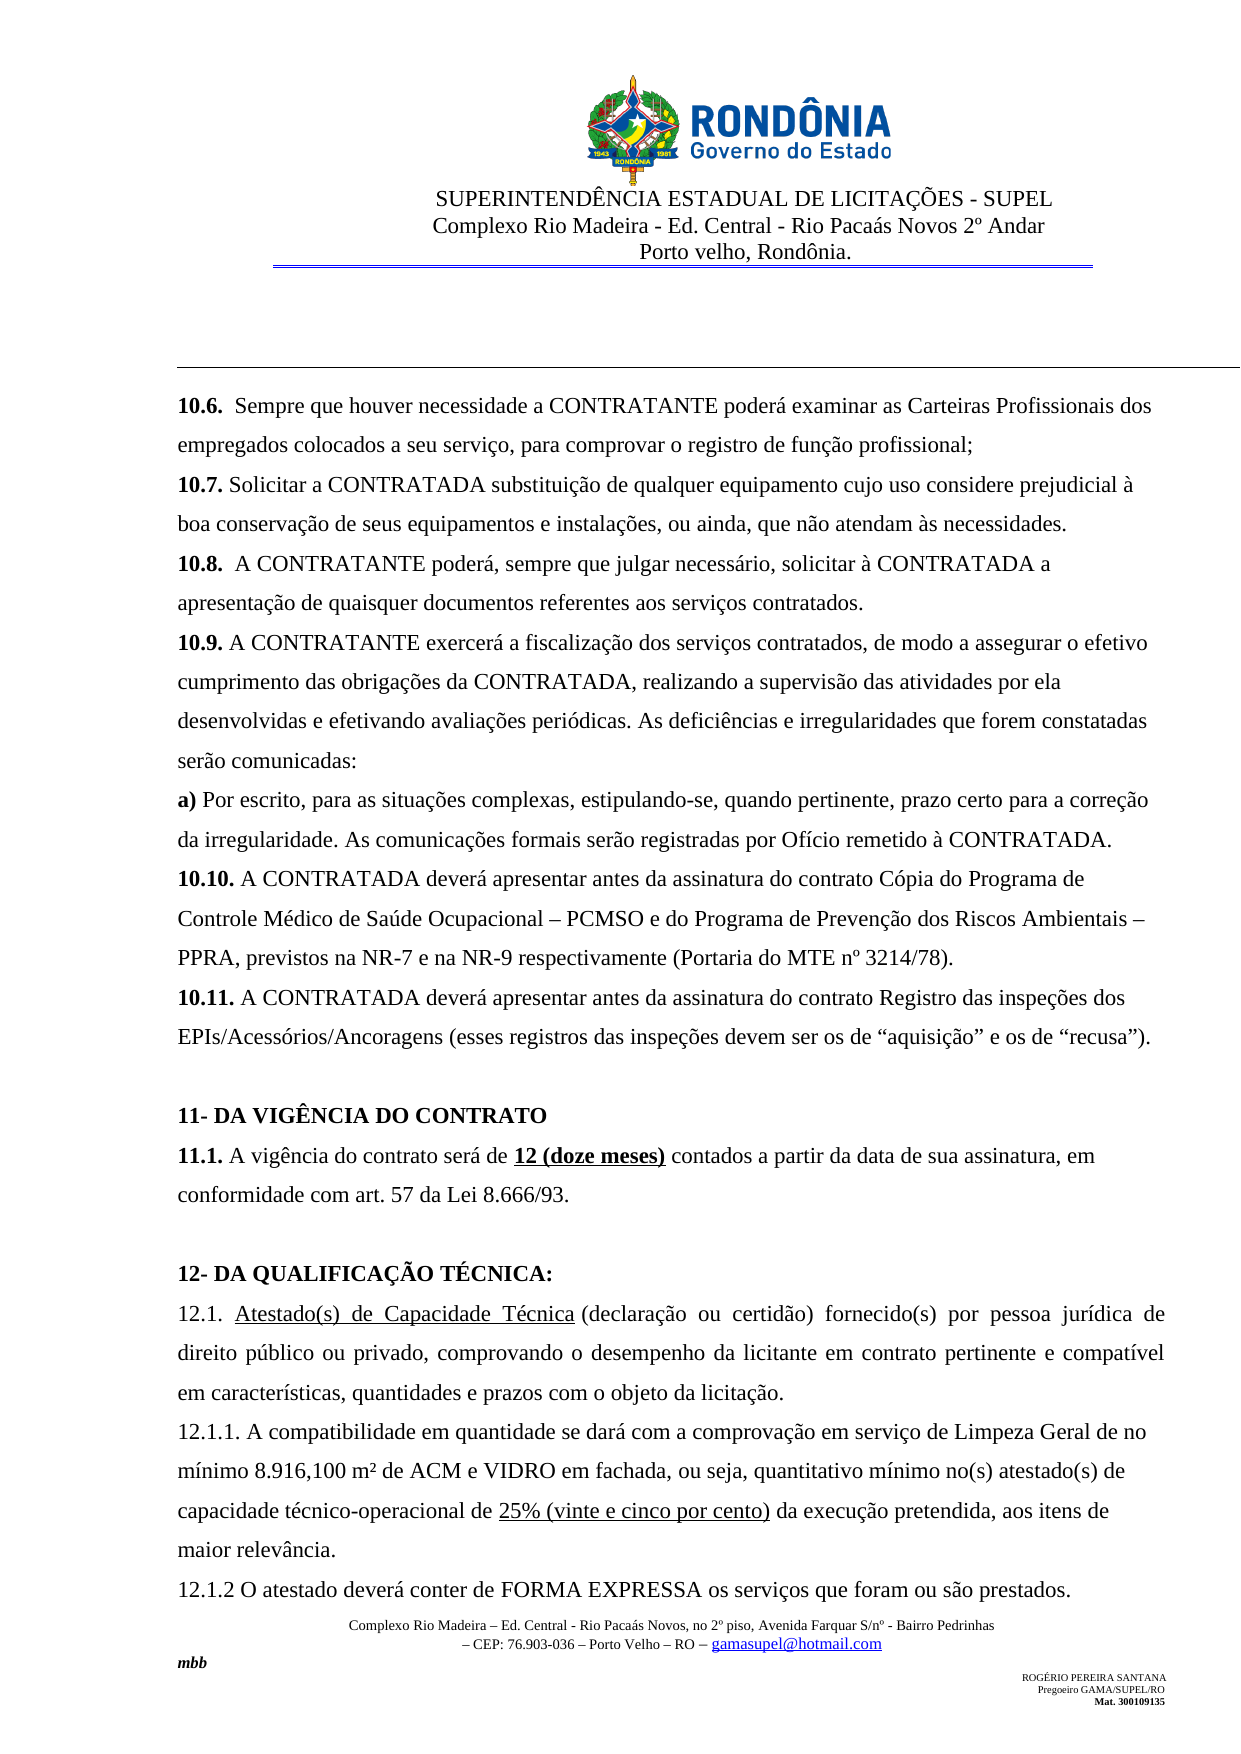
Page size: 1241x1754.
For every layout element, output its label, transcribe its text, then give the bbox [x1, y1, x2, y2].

text 12.1.1. A compatibilidade em quantidade se dará com a comprovação em serviço de Limpeza Geral de no mínimo 8.916,100 m² de ACM e VIDRO em fachada, ou seja, quantitativo mínimo no(s) atestado(s) de capacidade técnico-operacional de 25% (vinte e cinco por cento) da execução pretendida, aos itens de maior relevância. [177, 1418, 1166, 1563]
picture [586, 75, 891, 186]
text 11.1. A vigência do contrato será de 12 (doze meses) contados a partir da data de sua assinatura, em conformidade com art. 57 da Lei 8.666/93. [177, 1142, 1166, 1208]
text 10.6. Sempre que houver necessidade a CONTRATANTE poderá examinar as Carteiras Profissionais dos empregados colocados a seu serviço, para comprovar o registro de função profissional; [177, 392, 1166, 457]
text 12.1. Atestado(s) de Capacidade Técnica (declaração ou certidão) fornecido(s) por pessoa jurídica de direito público ou privado, comprovando o desempenho da licitante em contrato pertinente e compatível em características, quantidades e prazos com o objeto da licitação. [177, 1300, 1166, 1405]
text 10.11. A CONTRATADA deverá apresentar antes da assinatura do contrato Registro das inspeções dos EPIs/Acessórios/Ancoragens (esses registros das inspeções devem ser os de “aquisição” e os de “recusa”). [177, 984, 1166, 1050]
text 10.8. A CONTRATANTE poderá, sempre que julgar necessário, solicitar à CONTRATADA a apresentação de quaisquer documentos referentes aos serviços contratados. [177, 549, 1166, 615]
text 10.10. A CONTRATADA deverá apresentar antes da assinatura do contrato Cópia do Programa de Controle Médico de Saúde Ocupacional – PCMSO e do Programa de Prevenção dos Riscos Ambientais – PPRA, previstos na NR-7 e na NR-9 respectivamente (Portaria do MTE nº 3214/78). [177, 865, 1166, 971]
text 12- DA QUALIFICAÇÃO TÉCNICA: [177, 1260, 1166, 1287]
text 12.1.2 O atestado deverá conter de FORMA EXPRESSA os serviços que foram ou são prestados. [177, 1576, 1166, 1602]
text 10.7. Solicitar a CONTRATADA substituição de qualquer equipamento cujo uso considere prejudicial à boa conservação de seus equipamentos e instalações, ou ainda, que não atendam às necessidades. [177, 471, 1166, 536]
text a) Por escrito, para as situações complexas, estipulando-se, quando pertinente, prazo certo para a correção da irregularidade. As comunicações formais serão registradas por Ofício remetido à CONTRATADA. [177, 786, 1166, 852]
text 10.9. A CONTRATANTE exercerá a fiscalização dos serviços contratados, de modo a assegurar o efetivo cumprimento das obrigações da CONTRATADA, realizando a supervisão das atividades por ela desenvolvidas e efetivando avaliações periódicas. As deficiências e irregularidades que forem constatadas serão comunicadas: [177, 628, 1166, 773]
text 11- DA VIGÊNCIA DO CONTRATO [177, 1102, 1166, 1129]
